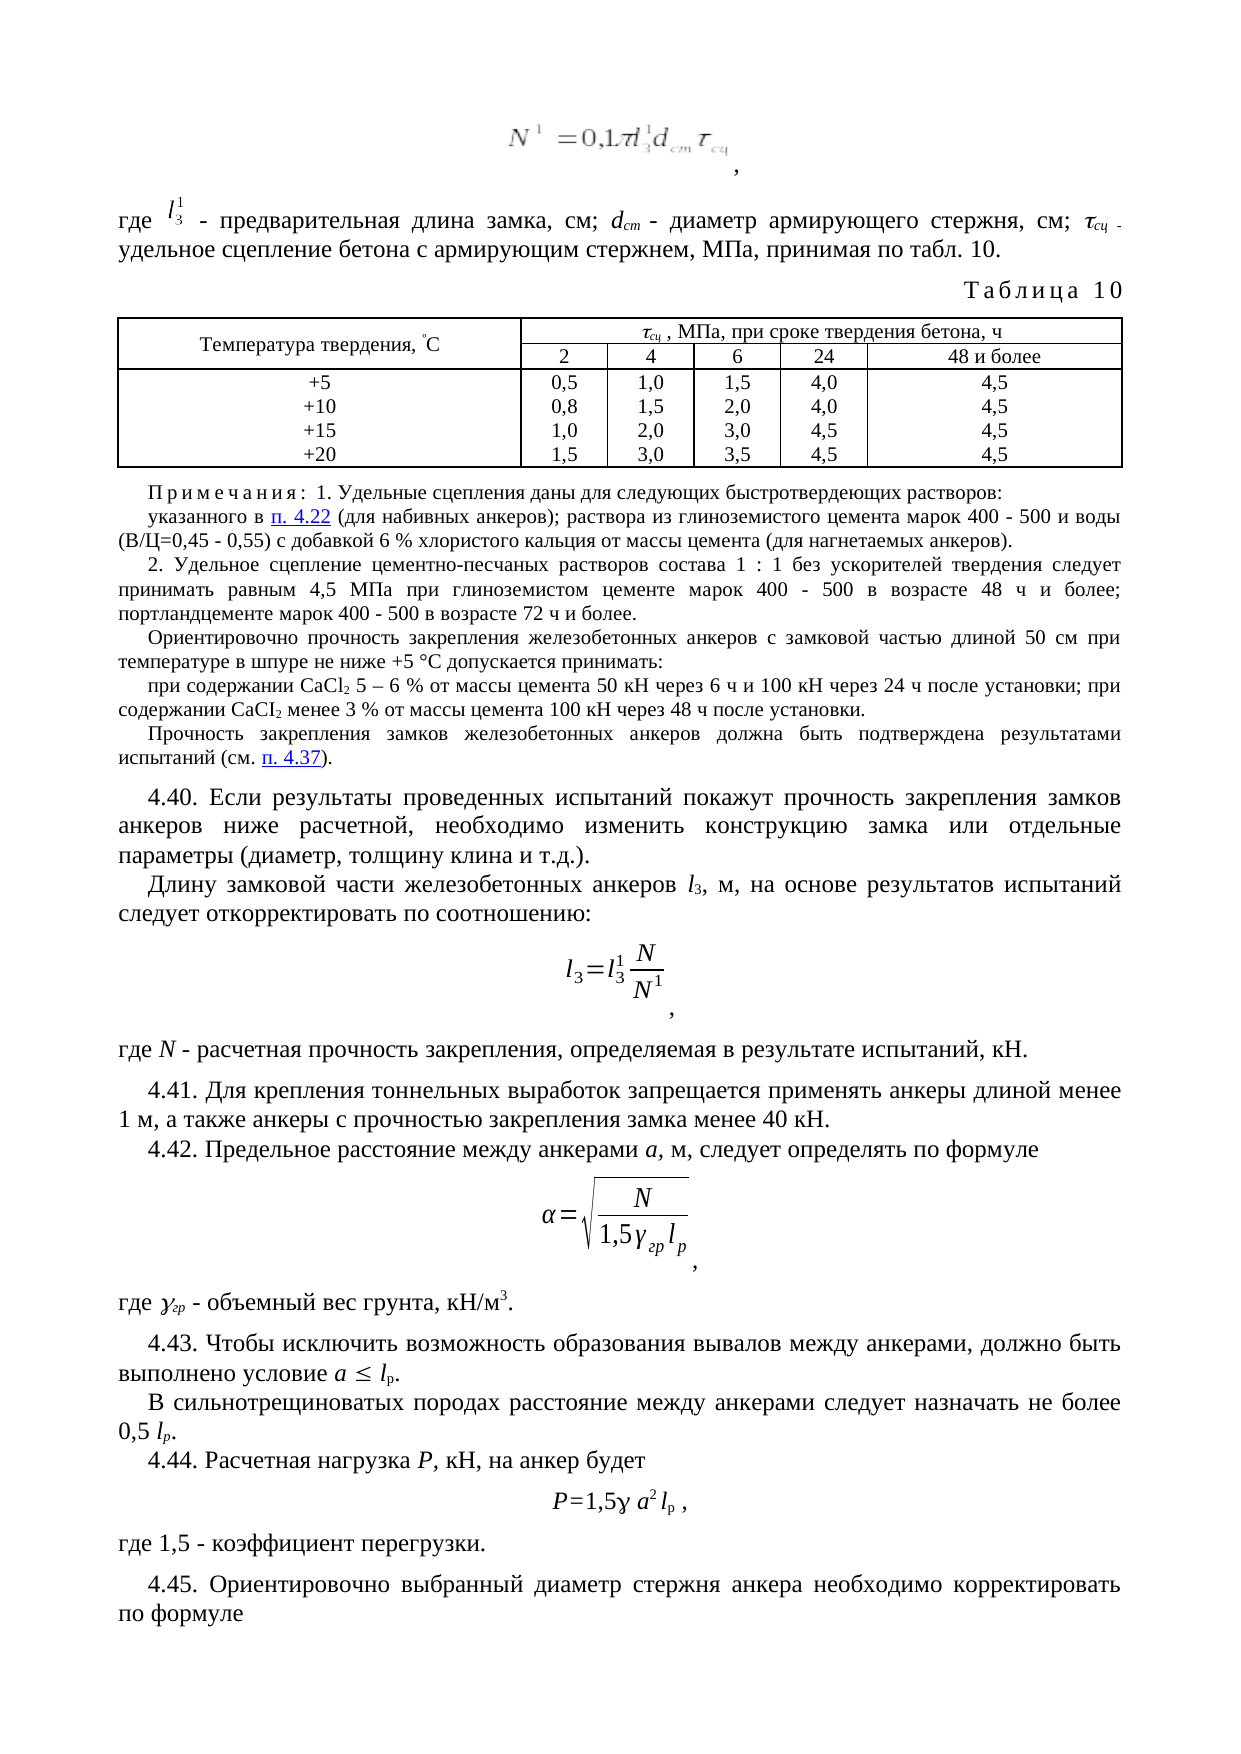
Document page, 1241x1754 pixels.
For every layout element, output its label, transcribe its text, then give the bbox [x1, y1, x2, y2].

text Таблица 10 [118, 275, 1122, 304]
table_cell 1,0 [522, 418, 607, 442]
table_cell 1,5 [695, 370, 780, 394]
table_cell 4,5 [868, 442, 1121, 466]
table_cell 48 и более [868, 344, 1121, 368]
table_cell +20 [119, 442, 520, 466]
text 4.41. Для крепления тоннельных выработок запрещается применять анкеры длиной менее 1 м, а также анкеры с прочностью закрепления замка менее 40 кН. [118, 1075, 1122, 1133]
table_cell 2,0 [608, 418, 693, 442]
text Примечания: 1. Удельные сцепления даны для следующих быстротвердеющих растворов: [118, 480, 1122, 504]
text где N - расчетная прочность закрепления, определяемая в результате испытаний, кН. [118, 1034, 1122, 1063]
text при содержании СаСl2 5 – 6 % от массы цемента 50 кН через 6 ч и 100 кН через 24 ч после установки; при содержании CaCI2 менее 3 % от массы цемента 100 кН через 48 ч после установки. [118, 673, 1122, 721]
text где 1,5 - коэффициент перегрузки. [118, 1528, 1122, 1557]
text Ориентировочно прочность закрепления железобетонных анкеров с замковой частью длиной 50 см при температуре в шпуре не ниже +5 °С допускается принимать: [118, 624, 1122, 673]
text где гр - объемный вес грунта, кН/м3. [118, 1287, 1122, 1316]
text где - предварительная длина замка, см; dст - диаметр армирующего стержня, см; сц - удельное сцепление бетона с армирующим стержнем, МПа, принимая по табл. 10. [118, 191, 1122, 263]
table_cell 4 [608, 344, 693, 368]
text 4.40. Если результаты проведенных испытаний покажут прочность закрепления замков анкеров ниже расчетной, необходимо изменить конструкцию замка или отдельные параметры (диаметр, толщину клина и т.д.). [118, 781, 1122, 868]
text Длину замковой части железобетонных анкеров l3, м, на основе результатов испытаний следует откорректировать по соотношению: [118, 868, 1122, 927]
table_cell 3,0 [608, 442, 693, 466]
table_cell 6 [695, 344, 780, 368]
table_cell 4,5 [781, 442, 867, 466]
table_cell 0,5 [522, 370, 607, 394]
table_cell +5 [119, 370, 520, 394]
table_cell +15 [119, 418, 520, 442]
table_cell 4,5 [781, 418, 867, 442]
text В сильнотрещиноватых породах расстояние между анкерами следует назначать не более 0,5 lр. [118, 1386, 1122, 1444]
text 4.43. Чтобы исключить возможность образования вывалов между анкерами, должно быть выполнено условие а lр. [118, 1328, 1122, 1386]
table_cell 3,5 [695, 442, 780, 466]
table_cell 4,5 [868, 370, 1121, 394]
table_cell 0,8 [522, 394, 607, 418]
table_cell 24 [781, 344, 867, 368]
text 4.42. Предельное расстояние между анкерами а, м, следует определять по формуле [118, 1133, 1122, 1162]
text Прочность закрепления замков железобетонных анкеров должна быть подтверждена результатами испытаний (см. п. 4.37). [118, 721, 1122, 769]
table_header сц , МПа, при сроке твердения бетона, ч [522, 319, 1121, 343]
text 4.44. Расчетная нагрузка Р, кН, на анкер будет [118, 1444, 1122, 1474]
table_cell +10 [119, 394, 520, 418]
table_cell 1,5 [522, 442, 607, 466]
text , [118, 939, 1122, 1021]
table_header Температура твердения, ºС [119, 319, 520, 368]
text 4.45. Ориентировочно выбранный диаметр стержня анкера необходимо корректировать по формуле [118, 1569, 1122, 1627]
table_cell 1,5 [608, 394, 693, 418]
text , [118, 118, 1122, 178]
table_cell 2,0 [695, 394, 780, 418]
table_cell 1,0 [608, 370, 693, 394]
table_cell 2 [522, 344, 607, 368]
text указанного в п. 4.22 (для набивных анкеров); раствора из глиноземистого цемента марок 400 - 500 и воды (В/Ц=0,45 - 0,55) с добавкой 6 % хлористого кальция от массы цемента (для нагнетаемых анкеров). [118, 504, 1122, 552]
table_cell 4,5 [868, 394, 1121, 418]
table_cell 4,0 [781, 394, 867, 418]
text P=1,5 a2 lр , [118, 1486, 1122, 1515]
table_cell 3,0 [695, 418, 780, 442]
text 2. Удельное сцепление цементно-песчаных растворов состава 1 : 1 без ускорителей твердения следует принимать равным 4,5 МПа при глиноземистом цементе марок 400 - 500 в возрасте 48 ч и более; портландцементе марок 400 - 500 в возрасте 72 ч и более. [118, 552, 1122, 624]
table_cell 4,5 [868, 418, 1121, 442]
table_cell 4,0 [781, 370, 867, 394]
text , [118, 1175, 1122, 1274]
